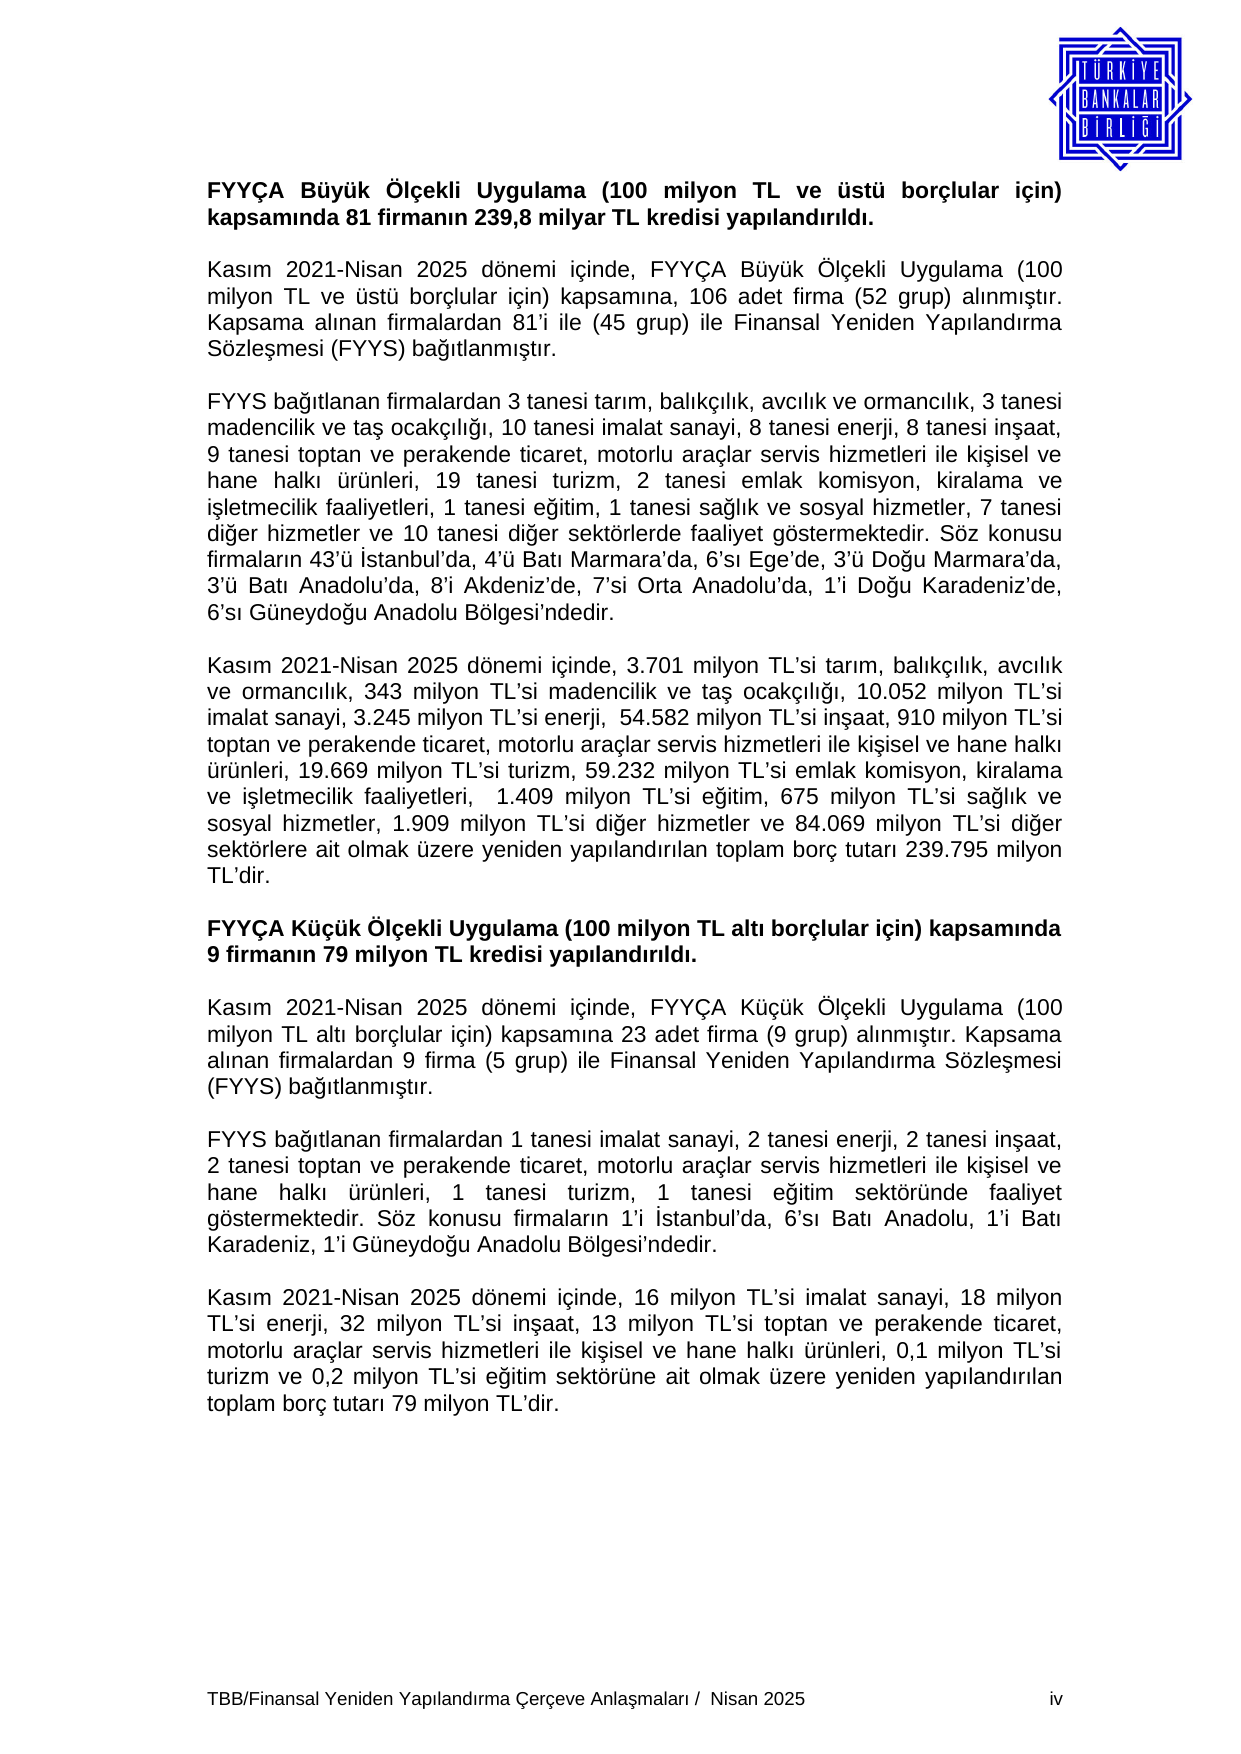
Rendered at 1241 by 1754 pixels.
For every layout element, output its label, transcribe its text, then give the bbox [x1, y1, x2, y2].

text FYYÇA Büyük Ölçekli Uygulama (100 milyon TL ve üstü borçlular için) kapsamında 81 firmanın 239,8 milyar TL kredisi yapılandırıldı. [207, 177, 1063, 230]
text Kasım 2021-Nisan 2025 dönemi içinde, FYYÇA Küçük Ölçekli Uygulama (100 milyon TL altı borçlular için) kapsamına 23 adet firma (9 grup) alınmıştır. Kapsama alınan firmalardan 9 firma (5 grup) ile Finansal Yeniden Yapılandırma Sözleşmesi (FYYS) bağıtlanmıştır. [207, 994, 1063, 1099]
text Kasım 2021-Nisan 2025 dönemi içinde, FYYÇA Büyük Ölçekli Uygulama (100 milyon TL ve üstü borçlular için) kapsamına, 106 adet firma (52 grup) alınmıştır. Kapsama alınan firmalardan 81’i ile (45 grup) ile Finansal Yeniden Yapılandırma Sözleşmesi (FYYS) bağıtlanmıştır. [207, 256, 1063, 362]
text Kasım 2021-Nisan 2025 dönemi içinde, 16 milyon TL’si imalat sanayi, 18 milyon TL’si enerji, 32 milyon TL’si inşaat, 13 milyon TL’si toptan ve perakende ticaret, motorlu araçlar servis hizmetleri ile kişisel ve hane halkı ürünleri, 0,1 milyon TL’si turizm ve 0,2 milyon TL’si eğitim sektörüne ait olmak üzere yeniden yapılandırılan toplam borç tutarı 79 milyon TL’dir. [207, 1284, 1063, 1416]
text Kasım 2021-Nisan 2025 dönemi içinde, 3.701 milyon TL’si tarım, balıkçılık, avcılık ve ormancılık, 343 milyon TL’si madencilik ve taş ocakçılığı, 10.052 milyon TL’si imalat sanayi, 3.245 milyon TL’si enerji, 54.582 milyon TL’si inşaat, 910 milyon TL’si toptan ve perakende ticaret, motorlu araçlar servis hizmetleri ile kişisel ve hane halkı ürünleri, 19.669 milyon TL’si turizm, 59.232 milyon TL’si emlak komisyon, kiralama ve işletmecilik faaliyetleri, 1.409 milyon TL’si eğitim, 675 milyon TL’si sağlık ve sosyal hizmetler, 1.909 milyon TL’si diğer hizmetler ve 84.069 milyon TL’si diğer sektörlere ait olmak üzere yeniden yapılandırılan toplam borç tutarı 239.795 milyon TL’dir. [207, 652, 1063, 889]
text FYYÇA Küçük Ölçekli Uygulama (100 milyon TL altı borçlular için) kapsamında 9 firmanın 79 milyon TL kredisi yapılandırıldı. [207, 915, 1063, 968]
text FYYS bağıtlanan firmalardan 3 tanesi tarım, balıkçılık, avcılık ve ormancılık, 3 tanesi madencilik ve taş ocakçılığı, 10 tanesi imalat sanayi, 8 tanesi enerji, 8 tanesi inşaat, 9 tanesi toptan ve perakende ticaret, motorlu araçlar servis hizmetleri ile kişisel ve hane halkı ürünleri, 19 tanesi turizm, 2 tanesi emlak komisyon, kiralama ve işletmecilik faaliyetleri, 1 tanesi eğitim, 1 tanesi sağlık ve sosyal hizmetler, 7 tanesi diğer hizmetler ve 10 tanesi diğer sektörlerde faaliyet göstermektedir. Söz konusu firmaların 43’ü İstanbul’da, 4’ü Batı Marmara’da, 6’sı Ege’de, 3’ü Doğu Marmara’da, 3’ü Batı Anadolu’da, 8’i Akdeniz’de, 7’si Orta Anadolu’da, 1’i Doğu Karadeniz’de, 6’sı Güneydoğu Anadolu Bölgesi’ndedir. [207, 388, 1063, 625]
picture [1045, 24, 1196, 178]
text FYYS bağıtlanan firmalardan 1 tanesi imalat sanayi, 2 tanesi enerji, 2 tanesi inşaat, 2 tanesi toptan ve perakende ticaret, motorlu araçlar servis hizmetleri ile kişisel ve hane halkı ürünleri, 1 tanesi turizm, 1 tanesi eğitim sektöründe faaliyet göstermektedir. Söz konusu firmaların 1’i İstanbul’da, 6’sı Batı Anadolu, 1’i Batı Karadeniz, 1’i Güneydoğu Anadolu Bölgesi’ndedir. [207, 1126, 1063, 1258]
